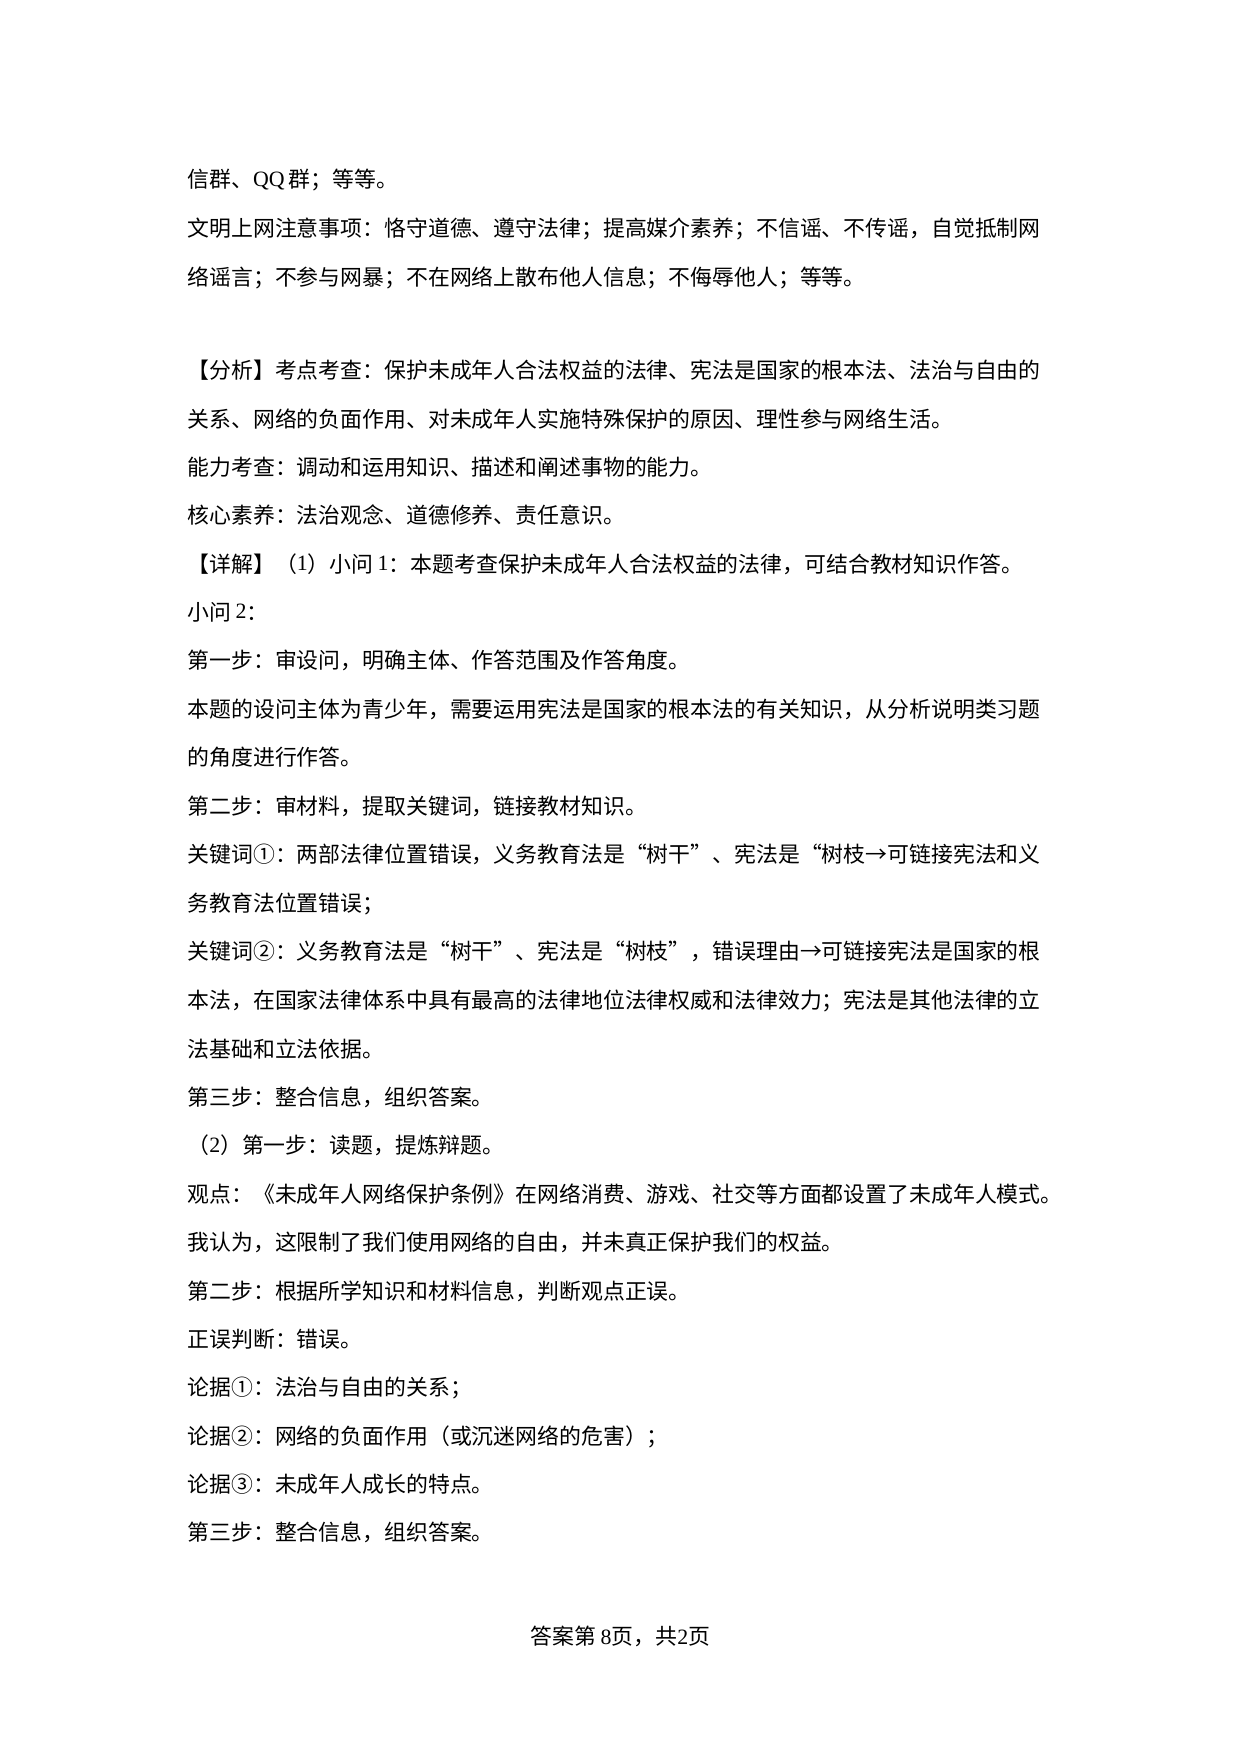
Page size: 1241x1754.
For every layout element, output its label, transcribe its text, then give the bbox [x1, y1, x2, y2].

text 能力考查：调动和运用知识、描述和阐述事物的能力。 [187, 449, 1053, 482]
text 第一步：审设问，明确主体、作答范围及作答角度。 [187, 643, 1053, 675]
text 第三步：整合信息，组织答案。 [187, 1079, 1053, 1112]
text 观点：《未成年人网络保护条例》在网络消费、游戏、社交等方面都设置了未成年人模式。我认为，这限制了我们使用网络的自由，并未真正保护我们的权益。 [187, 1176, 1053, 1257]
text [187, 162, 1053, 194]
text 第二步：根据所学知识和材料信息，判断观点正误。 [187, 1273, 1053, 1306]
text 第二步：审材料，提取关键词，链接教材知识。 [187, 788, 1053, 821]
text 正误判断：错误。 [187, 1322, 1053, 1354]
text 小问2： [187, 594, 1053, 627]
text 【分析】考点考查：保护未成年人合法权益的法律、宪法是国家的根本法、法治与自由的关系、网络的负面作用、对未成年人实施特殊保护的原因、理性参与网络生活。 [187, 352, 1053, 434]
text 本题的设问主体为青少年，需要运用宪法是国家的根本法的有关知识，从分析说明类习题的角度进行作答。 [187, 691, 1053, 772]
text 文明上网注意事项：恪守道德、遵守法律；提高媒介素养；不信谣、不传谣，自觉抵制网络谣言；不参与网暴；不在网络上散布他人信息；不侮辱他人；等等。 [187, 210, 1053, 292]
text 【详解】（1）小问1：本题考查保护未成年人合法权益的法律，可结合教材知识作答。 [187, 546, 1053, 579]
text 核心素养：法治观念、道德修养、责任意识。 [187, 498, 1053, 530]
text 关键词②：义务教育法是“树干”、宪法是“树枝”，错误理由→可链接宪法是国家的根本法，在国家法律体系中具有最高的法律地位法律权威和法律效力；宪法是其他法律的立法基础和立法依据。 [187, 934, 1053, 1064]
text 论据②：网络的负面作用（或沉迷网络的危害）； [187, 1418, 1053, 1451]
text 关键词①：两部法律位置错误，义务教育法是“树干”、宪法是“树枝→可链接宪法和义务教育法位置错误； [187, 837, 1053, 918]
text （2）第一步：读题，提炼辩题。 [187, 1128, 1053, 1160]
text 第三步：整合信息，组织答案。 [187, 1515, 1053, 1547]
text 论据③：未成年人成长的特点。 [187, 1467, 1053, 1499]
text 论据①：法治与自由的关系； [187, 1370, 1053, 1402]
